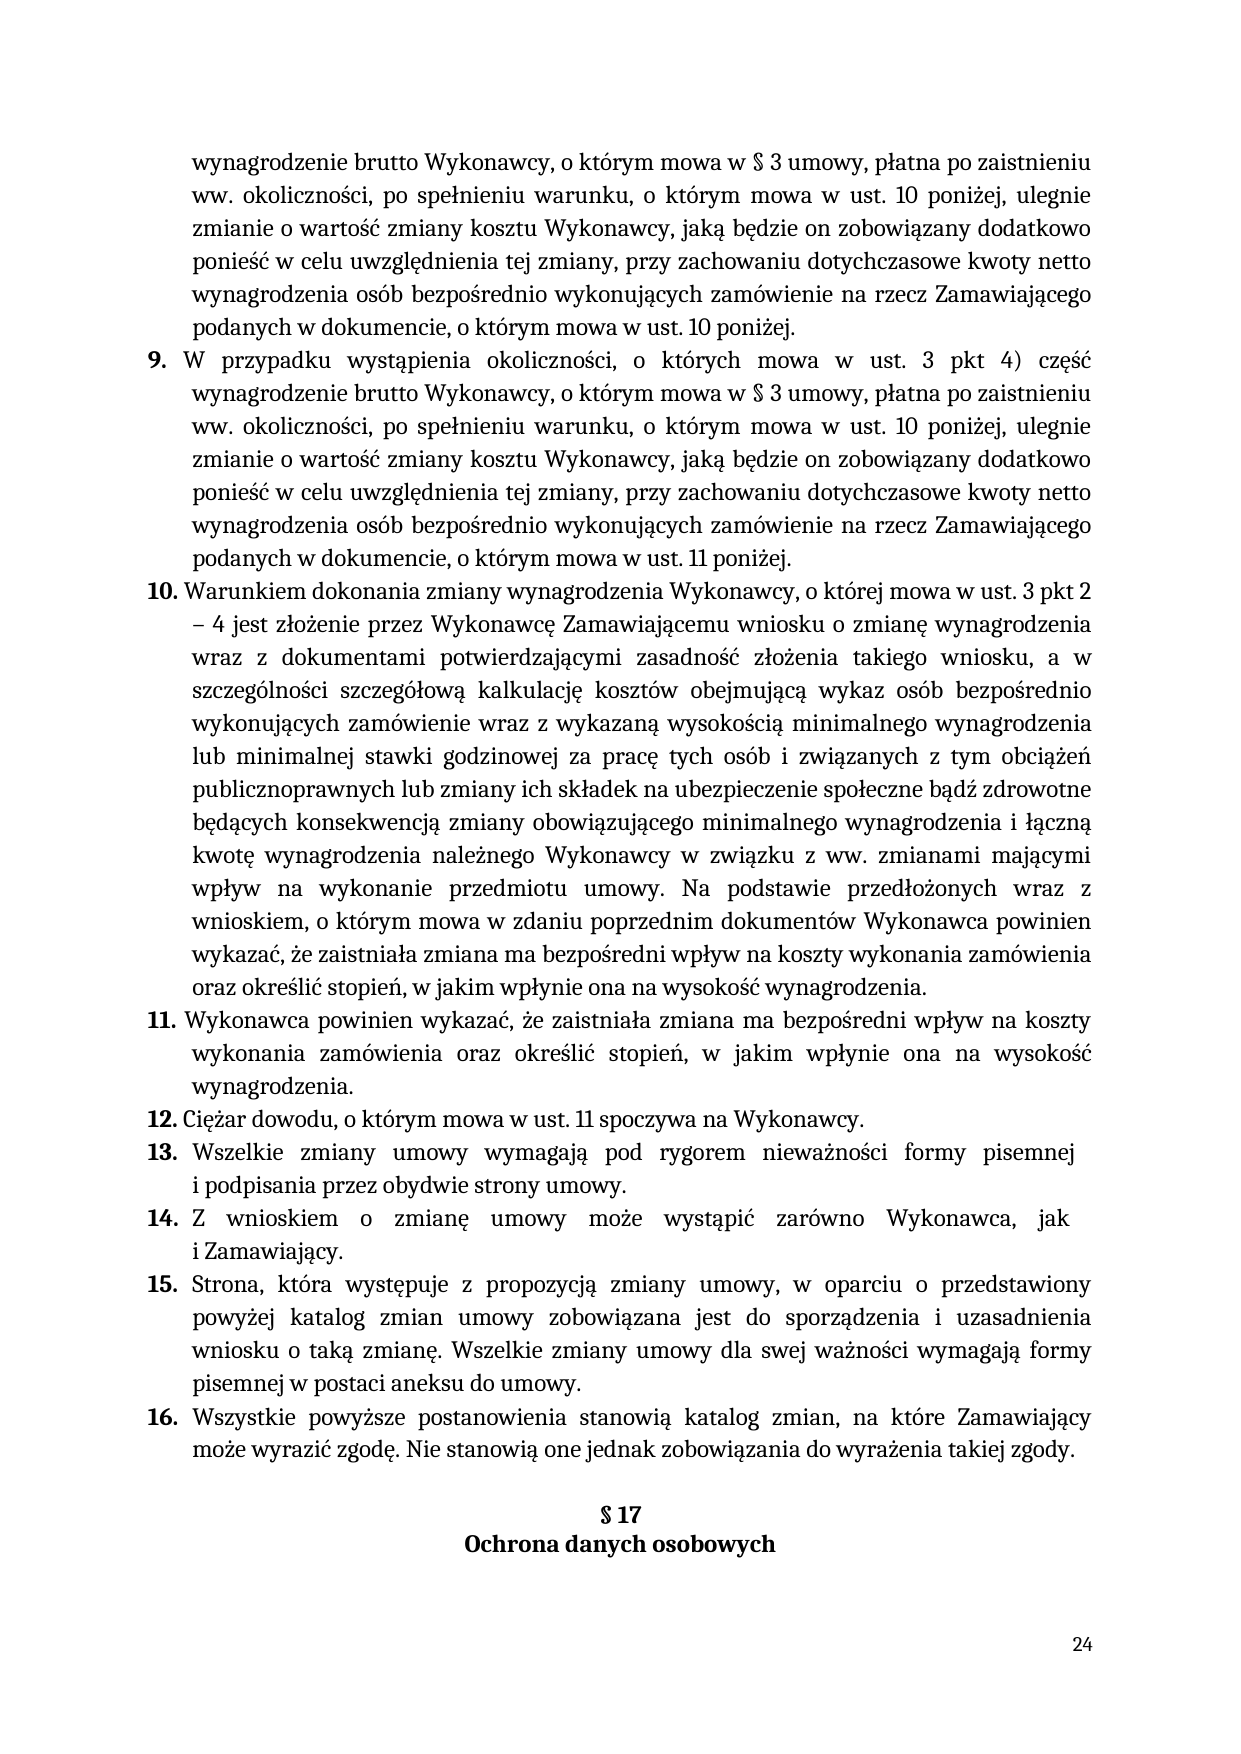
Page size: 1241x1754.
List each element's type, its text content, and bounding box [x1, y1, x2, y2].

text 10. Warunkiem dokonania zmiany wynagrodzenia Wykonawcy, o której mowa w ust. 3 pkt 2 – 4 jest złożenie przez Wykonawcę Zamawiającemu wniosku o zmianę wynagrodzenia wraz z dokumentami potwierdzającymi zasadność złożenia takiego wniosku, a w szczególności szczegółową kalkulację kosztów obejmującą wykaz osób bezpośrednio wykonujących zamówienie wraz z wykazaną wysokością minimalnego wynagrodzenia lub minimalnej stawki godzinowej za pracę tych osób i związanych z tym obciążeń publicznoprawnych lub zmiany ich składek na ubezpieczenie społeczne bądź zdrowotne będących konsekwencją zmiany obowiązującego minimalnego wynagrodzenia i łączną kwotę wynagrodzenia należnego Wykonawcy w związku z ww. zmianami mającymi wpływ na wykonanie przedmiotu umowy. Na podstawie przedłożonych wraz z wnioskiem, o którym mowa w zdaniu poprzednim dokumentów Wykonawca powinien wykazać, że zaistniała zmiana ma bezpośredni wpływ na koszty wykonania zamówienia oraz określić stopień, w jakim wpłynie ona na wysokość wynagrodzenia. [148, 577, 1093, 1002]
list Z wnioskiem o zmianę umowy może wystąpić zarówno Wykonawca, jak i Zamawiający. [148, 1204, 1093, 1266]
text 9. W przypadku wystąpienia okoliczności, o których mowa w ust. 3 pkt 4) część wynagrodzenie brutto Wykonawcy, o którym mowa w § 3 umowy, płatna po zaistnieniu ww. okoliczności, po spełnieniu warunku, o którym mowa w ust. 10 poniżej, ulegnie zmianie o wartość zmiany kosztu Wykonawcy, jaką będzie on zobowiązany dodatkowo ponieść w celu uwzględnienia tej zmiany, przy zachowaniu dotychczasowe kwoty netto wynagrodzenia osób bezpośrednio wykonujących zamówienie na rzecz Zamawiającego podanych w dokumencie, o którym mowa w ust. 11 poniżej. [148, 346, 1093, 573]
list Strona, która występuje z propozycją zmiany umowy, w oparciu o przedstawiony powyżej katalog zmian umowy zobowiązana jest do sporządzenia i uzasadnienia wniosku o taką zmianę. Wszelkie zmiany umowy dla swej ważności wymagają formy pisemnej w postaci aneksu do umowy. [148, 1270, 1093, 1398]
text § 17 [148, 1501, 1093, 1530]
text Ochrona danych osobowych [148, 1530, 1093, 1559]
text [148, 148, 1093, 341]
list Wszystkie powyższe postanowienia stanowią katalog zmian, na które Zamawiający może wyrazić zgodę. Nie stanowią one jednak zobowiązania do wyrażenia takiej zgody. [148, 1402, 1093, 1464]
list Wszelkie zmiany umowy wymagają pod rygorem nieważności formy pisemnej i podpisania przez obydwie strony umowy. [148, 1138, 1093, 1200]
text 12. Ciężar dowodu, o którym mowa w ust. 11 spoczywa na Wykonawcy. [148, 1105, 1093, 1134]
text 11. Wykonawca powinien wykazać, że zaistniała zmiana ma bezpośredni wpływ na koszty wykonania zamówienia oraz określić stopień, w jakim wpłynie ona na wysokość wynagrodzenia. [148, 1006, 1093, 1101]
